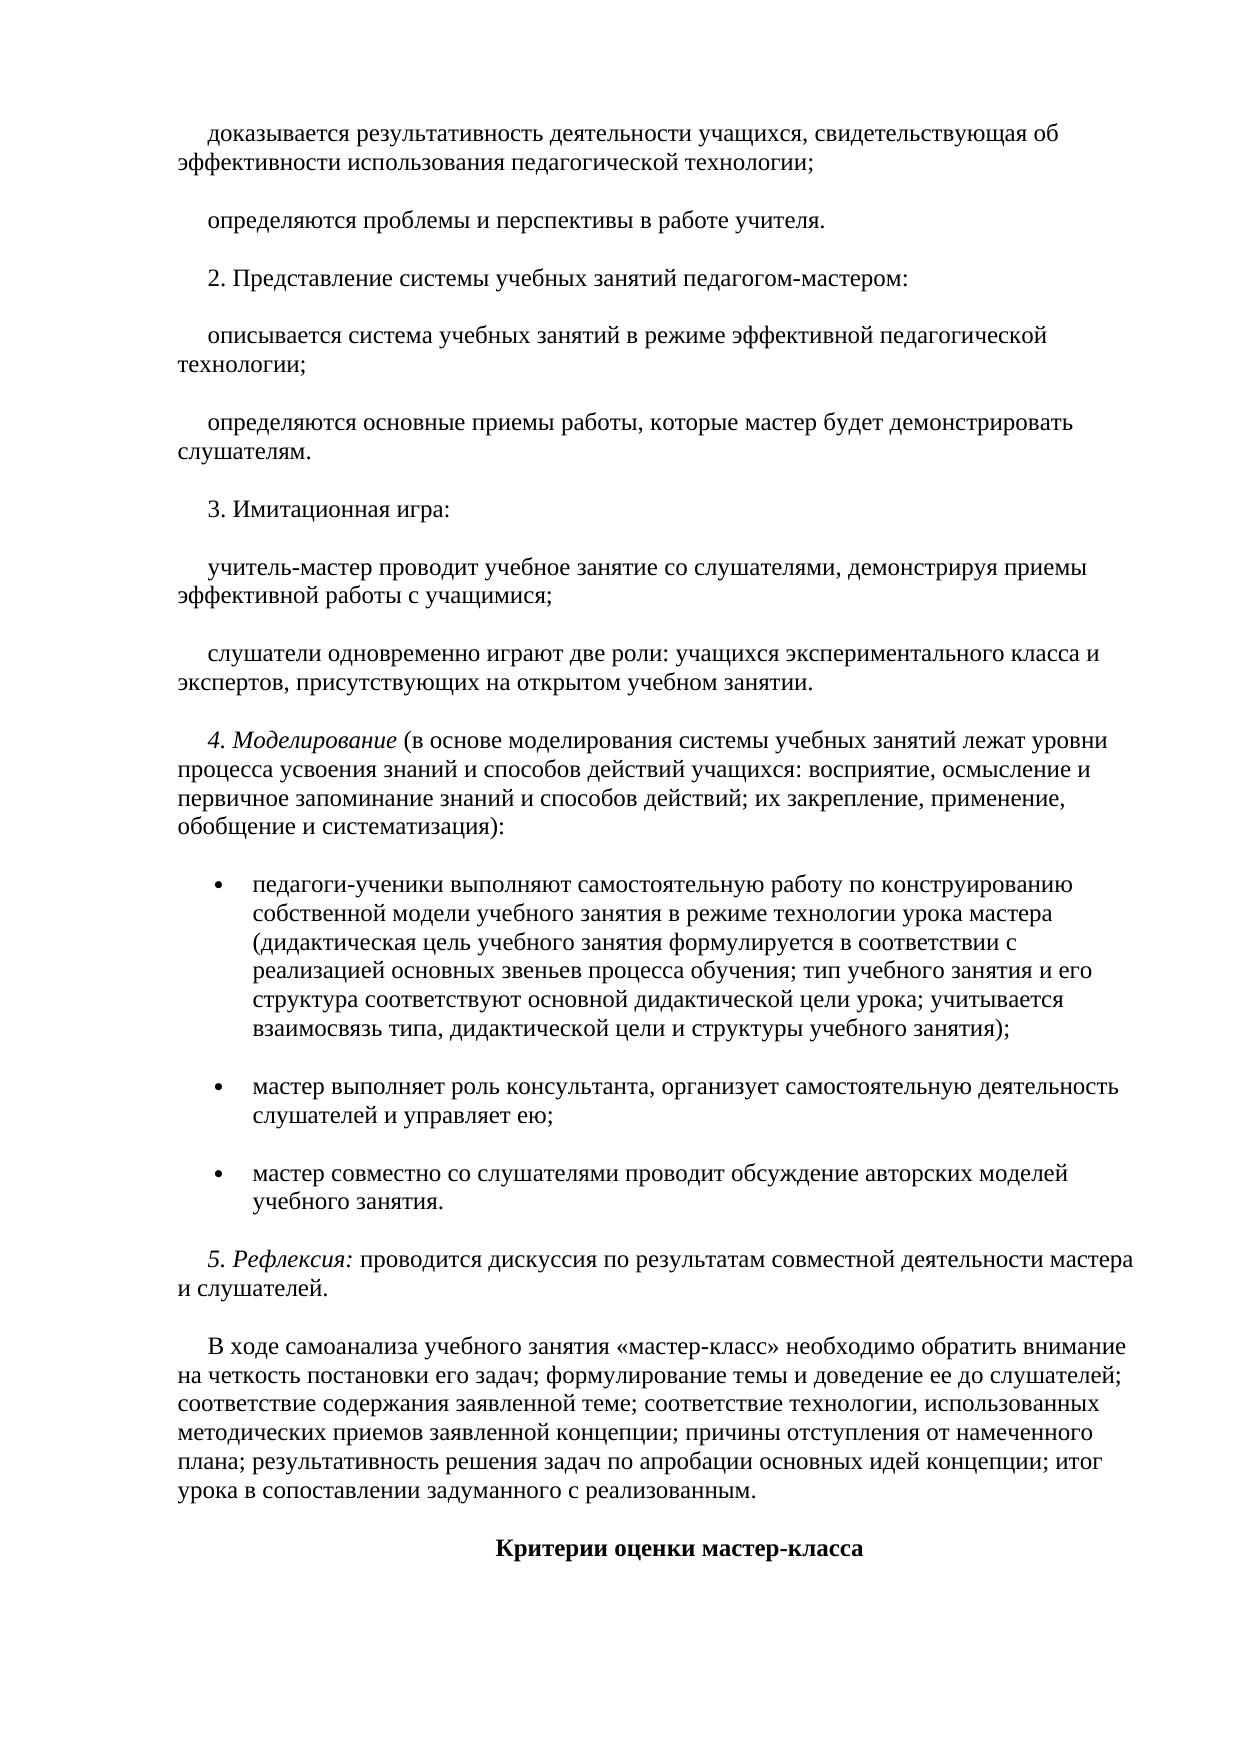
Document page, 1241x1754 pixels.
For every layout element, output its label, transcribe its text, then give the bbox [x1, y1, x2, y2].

list мастер выполняет роль консультанта, организует самостоятельную деятельность слушателей и управляет ею; [215, 1071, 1152, 1128]
text слушатели одновременно играют две роли: учащихся экспериментального класса и экспертов, присутствующих на открытом учебном занятии. [177, 638, 1152, 696]
text В ходе самоанализа учебного занятия «мастер-класс» необходимо обратить внимание на четкость постановки его задач; формулирование темы и доведение ее до слушателей; соответствие содержания заявленной теме; соответствие технологии, использованных методических приемов заявленной концепции; причины отступления от намеченного плана; результативность решения задач по апробации основных идей концепции; итог урока в сопоставлении задуманного с реализованным. [177, 1331, 1152, 1503]
list мастер совместно со слушателями проводит обсуждение авторских моделей учебного занятия. [215, 1158, 1152, 1215]
list педагоги-ученики выполняют самостоятельную работу по конструированию собственной модели учебного занятия в режиме технологии урока мастера (дидактическая цель учебного занятия формулируется в соответствии с реализацией основных звеньев процесса обучения; тип учебного занятия и его структура соответствуют основной дидактической цели урока; учитывается взаимосвязь типа, дидактической цели и структуры учебного занятия); [215, 869, 1152, 1042]
text Критерии оценки мастер-класса [177, 1533, 1152, 1561]
text 3. Имитационная игра: [177, 494, 1152, 523]
text определяются проблемы и перспективы в работе учителя. [177, 205, 1152, 233]
text 2. Представление системы учебных занятий педагогом-мастером: [177, 263, 1152, 291]
text доказывается результативность деятельности учащихся, свидетельствующая об эффективности использования педагогической технологии; [177, 118, 1152, 176]
text 4. Моделирование (в основе моделирования системы учебных занятий лежат уровни процесса усвоения знаний и способов действий учащихся: восприятие, осмысление и первичное запоминание знаний и способов действий; их закрепление, применение, обобщение и систематизация): [177, 725, 1152, 840]
text описывается система учебных занятий в режиме эффективной педагогической технологии; [177, 321, 1152, 378]
text определяются основные приемы работы, которые мастер будет демонстрировать слушателям. [177, 407, 1152, 465]
text 5. Рефлексия: проводится дискуссия по результатам совместной деятельности мастера и слушателей. [177, 1244, 1152, 1302]
text учитель-мастер проводит учебное занятие со слушателями, демонстрируя приемы эффективной работы с учащимися; [177, 552, 1152, 609]
